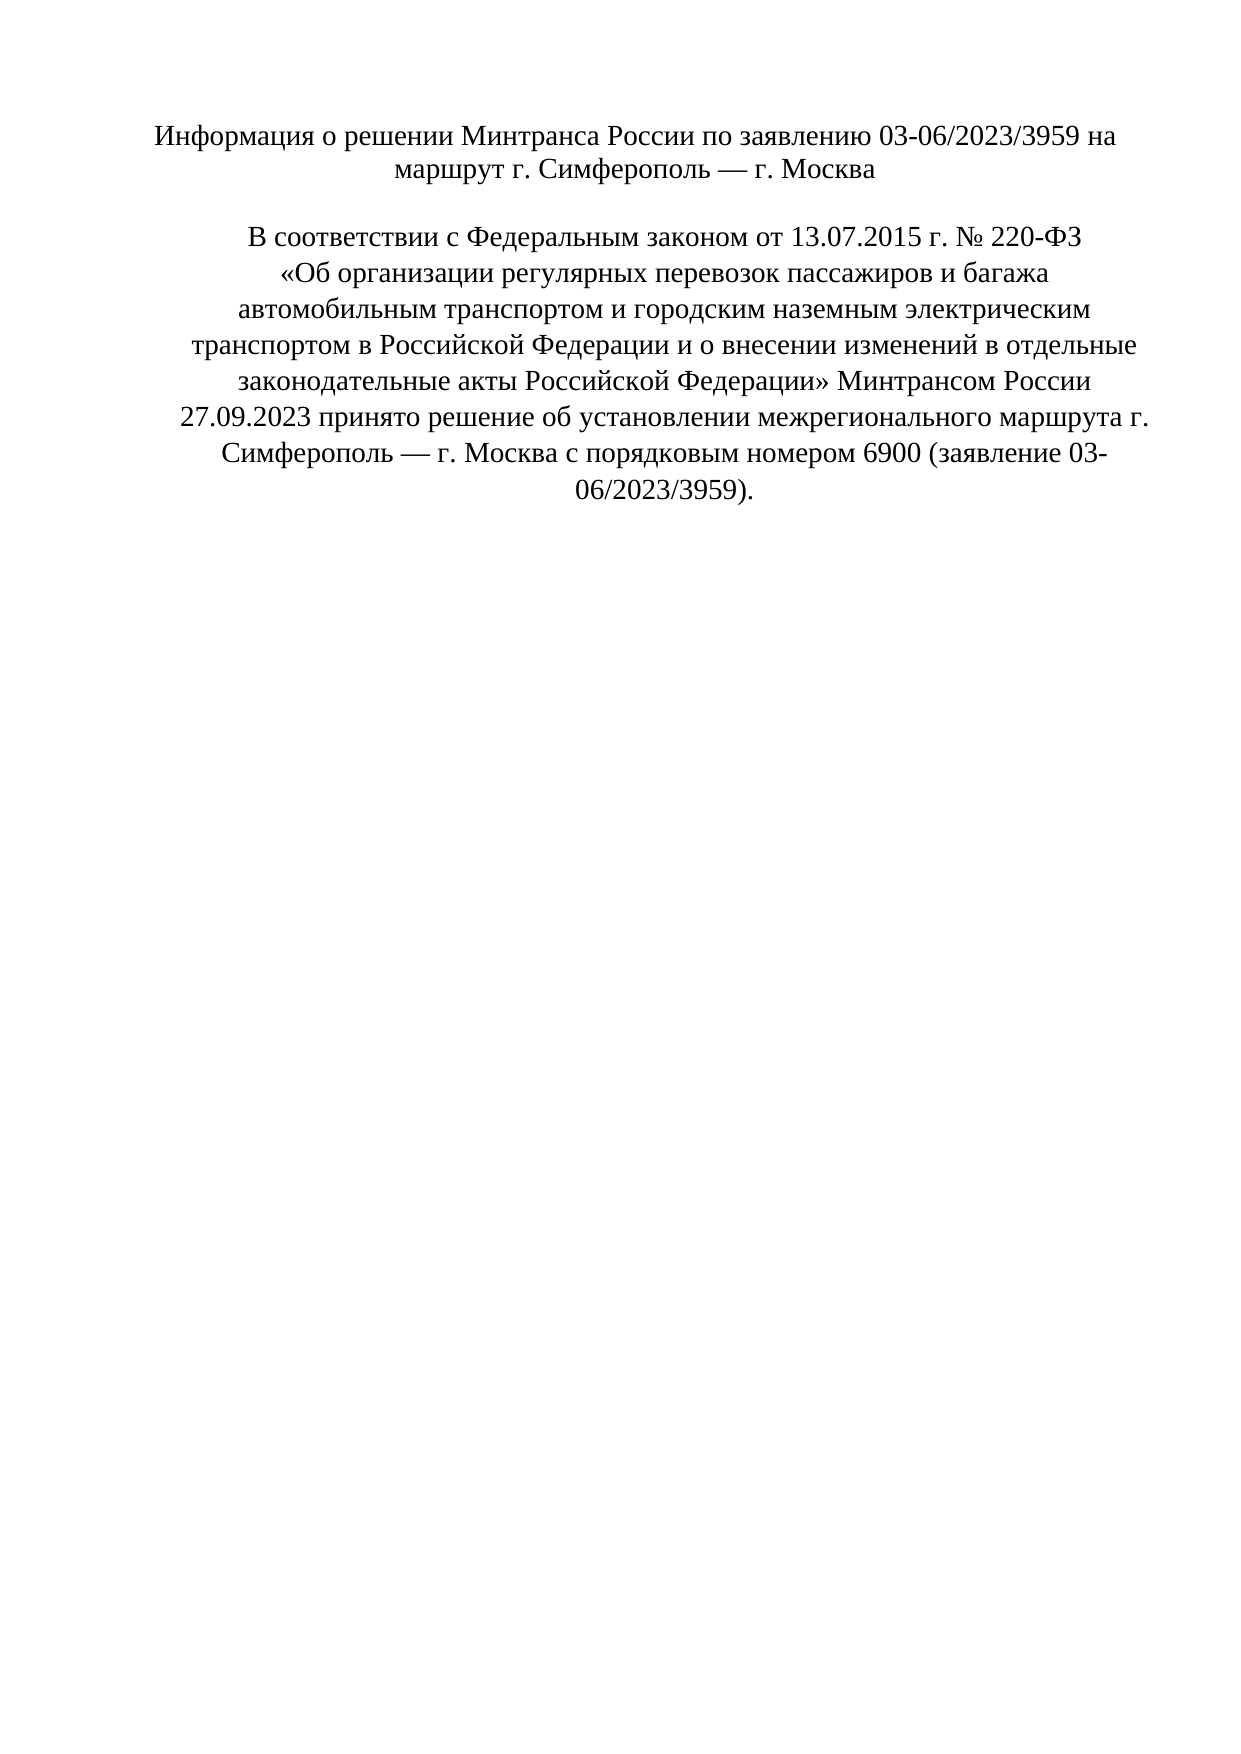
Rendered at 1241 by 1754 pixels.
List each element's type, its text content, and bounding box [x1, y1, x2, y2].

text Информация о решении Минтранса России по заявлению 03-06/2023/3959 на маршрут г. Симферополь — г. Москва [118, 118, 1152, 185]
text В соответствии с Федеральным законом от 13.07.2015 г. № 220-ФЗ «Об организации регулярных перевозок пассажиров и багажа автомобильным транспортом и городским наземным электрическим транспортом в Российской Федерации и о внесении изменений в отдельные законодательные акты Российской Федерации» Минтрансом России 27.09.2023 принято решение об установлении межрегионального маршрута г. Симферополь — г. Москва с порядковым номером 6900 (заявление 03-06/2023/3959). [177, 219, 1152, 505]
